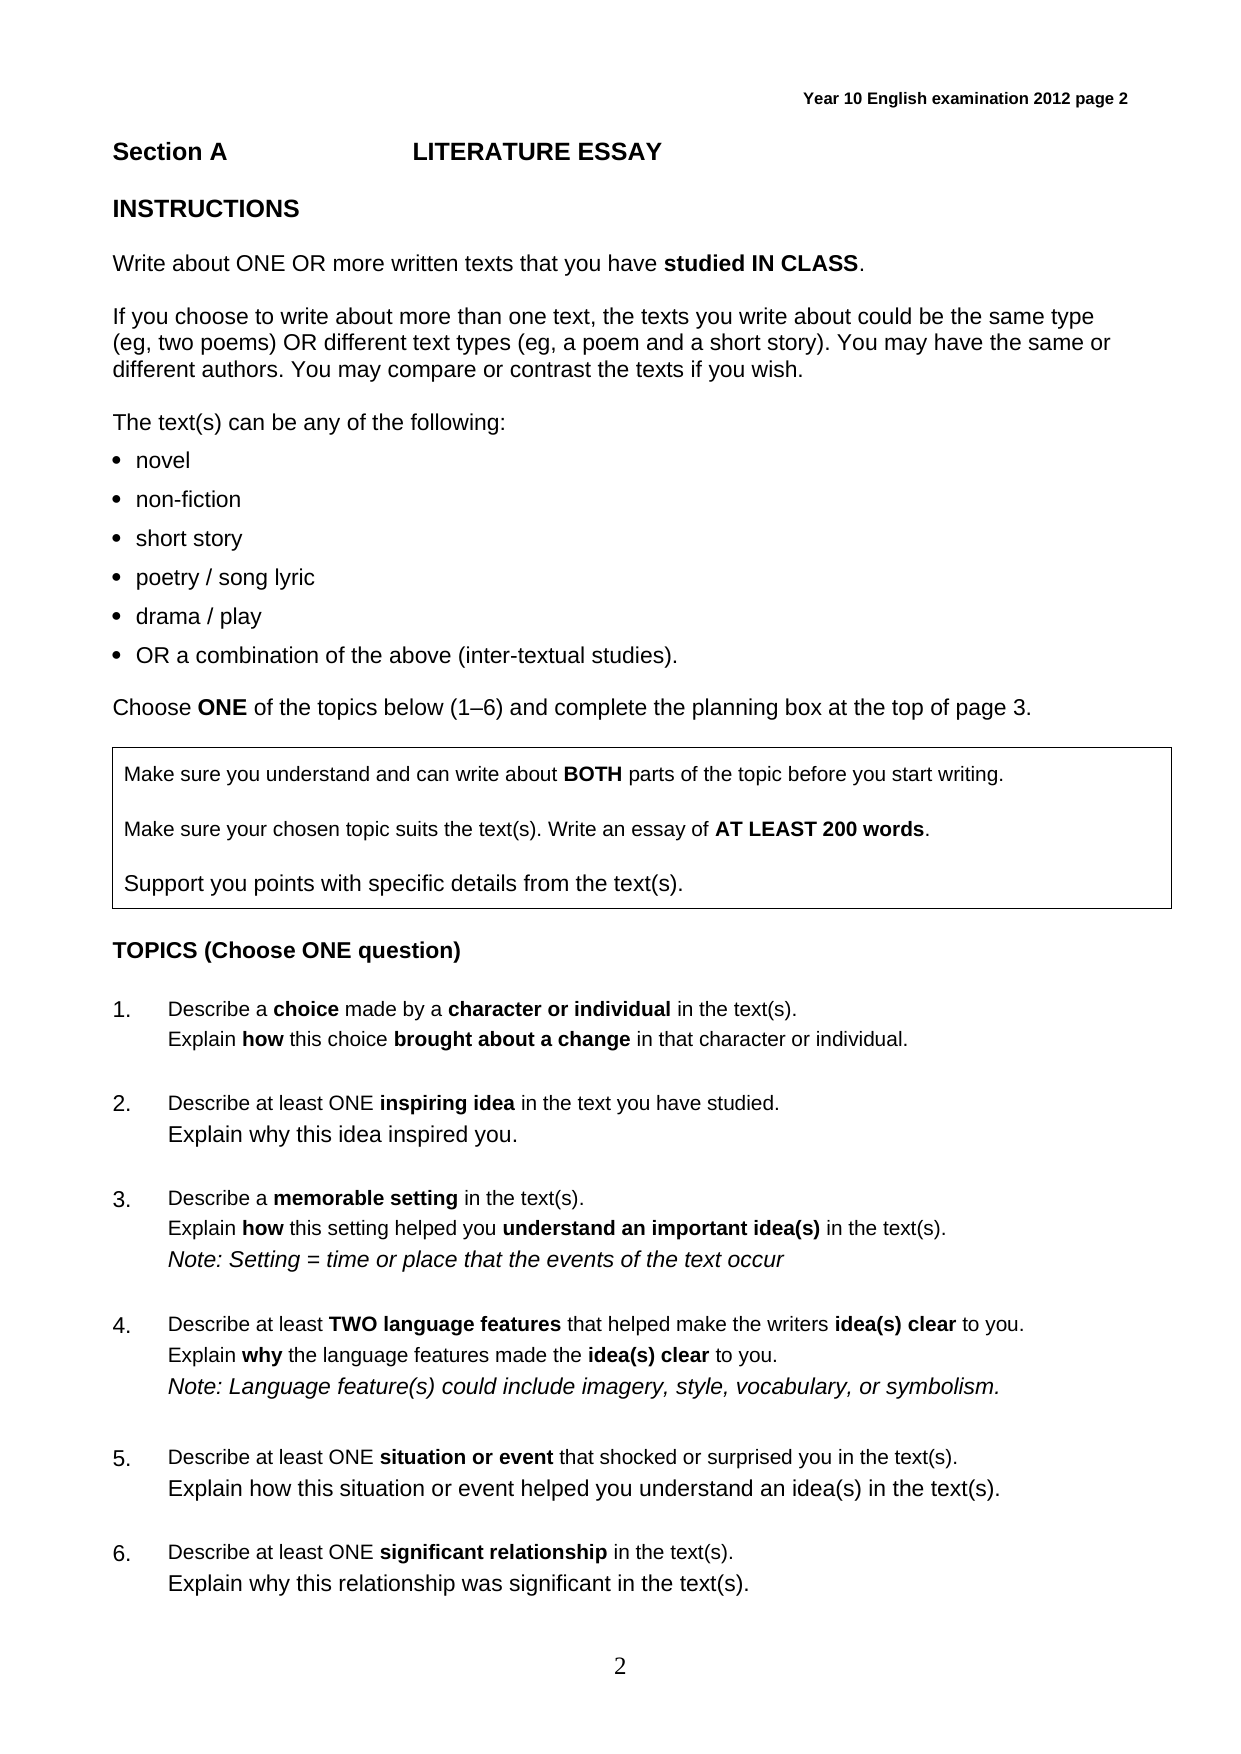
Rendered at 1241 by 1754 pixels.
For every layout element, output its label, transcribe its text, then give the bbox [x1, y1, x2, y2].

table_header TOPICS (Choose ONE question) [101, 937, 1139, 990]
table_cell 4. [101, 1306, 156, 1438]
text Section A LITERATURE ESSAY [112, 137, 1128, 165]
text Instructions [112, 194, 1128, 223]
text poetry / song lyric [112, 564, 1128, 590]
text Year 10 English examination 2012 page 2 [112, 89, 1128, 108]
table_cell Describe a memorable setting in the text(s). Explain how this setting helped you understand an important idea(s) in the text(s). Note: Setting = time or place that the events of the text occur [156, 1180, 1139, 1306]
text OR a combination of the above (inter-textual studies). [112, 642, 1128, 668]
table_cell Describe at least ONE situation or event that shocked or surprised you in the text(s). Explain how this situation or event helped you understand an idea(s) in the text(s). [156, 1439, 1139, 1534]
text short story [112, 525, 1128, 551]
table_header Make sure you understand and can write about BOTH parts of the topic before you start writing. Make sure your chosen topic suits the text(s). Write an essay of AT LEAST 200 words. Support you points with specific details from the text(s). [113, 748, 1171, 908]
text Choose ONE of the topics below (1–6) and complete the planning box at the top of page 3. [112, 694, 1128, 721]
table_cell 2. [101, 1084, 156, 1179]
table_cell Describe at least TWO language features that helped make the writers idea(s) clear to you. Explain why the language features made the idea(s) clear to you. Note: Language feature(s) could include imagery, style, vocabulary, or symbolism. [156, 1306, 1139, 1438]
text The text(s) can be any of the following: [112, 408, 1128, 435]
table_cell 5. [101, 1439, 156, 1534]
table_cell 6. [101, 1534, 156, 1629]
text novel [112, 447, 1128, 474]
text drama / play [112, 603, 1128, 629]
table_cell Describe at least ONE significant relationship in the text(s). Explain why this relationship was significant in the text(s). [156, 1534, 1139, 1629]
table_cell Describe at least ONE inspiring idea in the text you have studied. Explain why this idea inspired you. [156, 1084, 1139, 1179]
text non-fiction [112, 486, 1128, 512]
text If you choose to write about more than one text, the texts you write about could be the same type (eg, two poems) OR different text types (eg, a poem and a short story). You may have the same or different authors. You may compare or contrast the texts if you wish. [112, 303, 1128, 382]
table_cell 1. [101, 990, 156, 1084]
text Write about ONE OR more written texts that you have studied IN CLASS. [112, 250, 1128, 277]
table_cell Describe a choice made by a character or individual in the text(s). Explain how this choice brought about a change in that character or individual. [156, 990, 1139, 1084]
table_cell 3. [101, 1180, 156, 1306]
